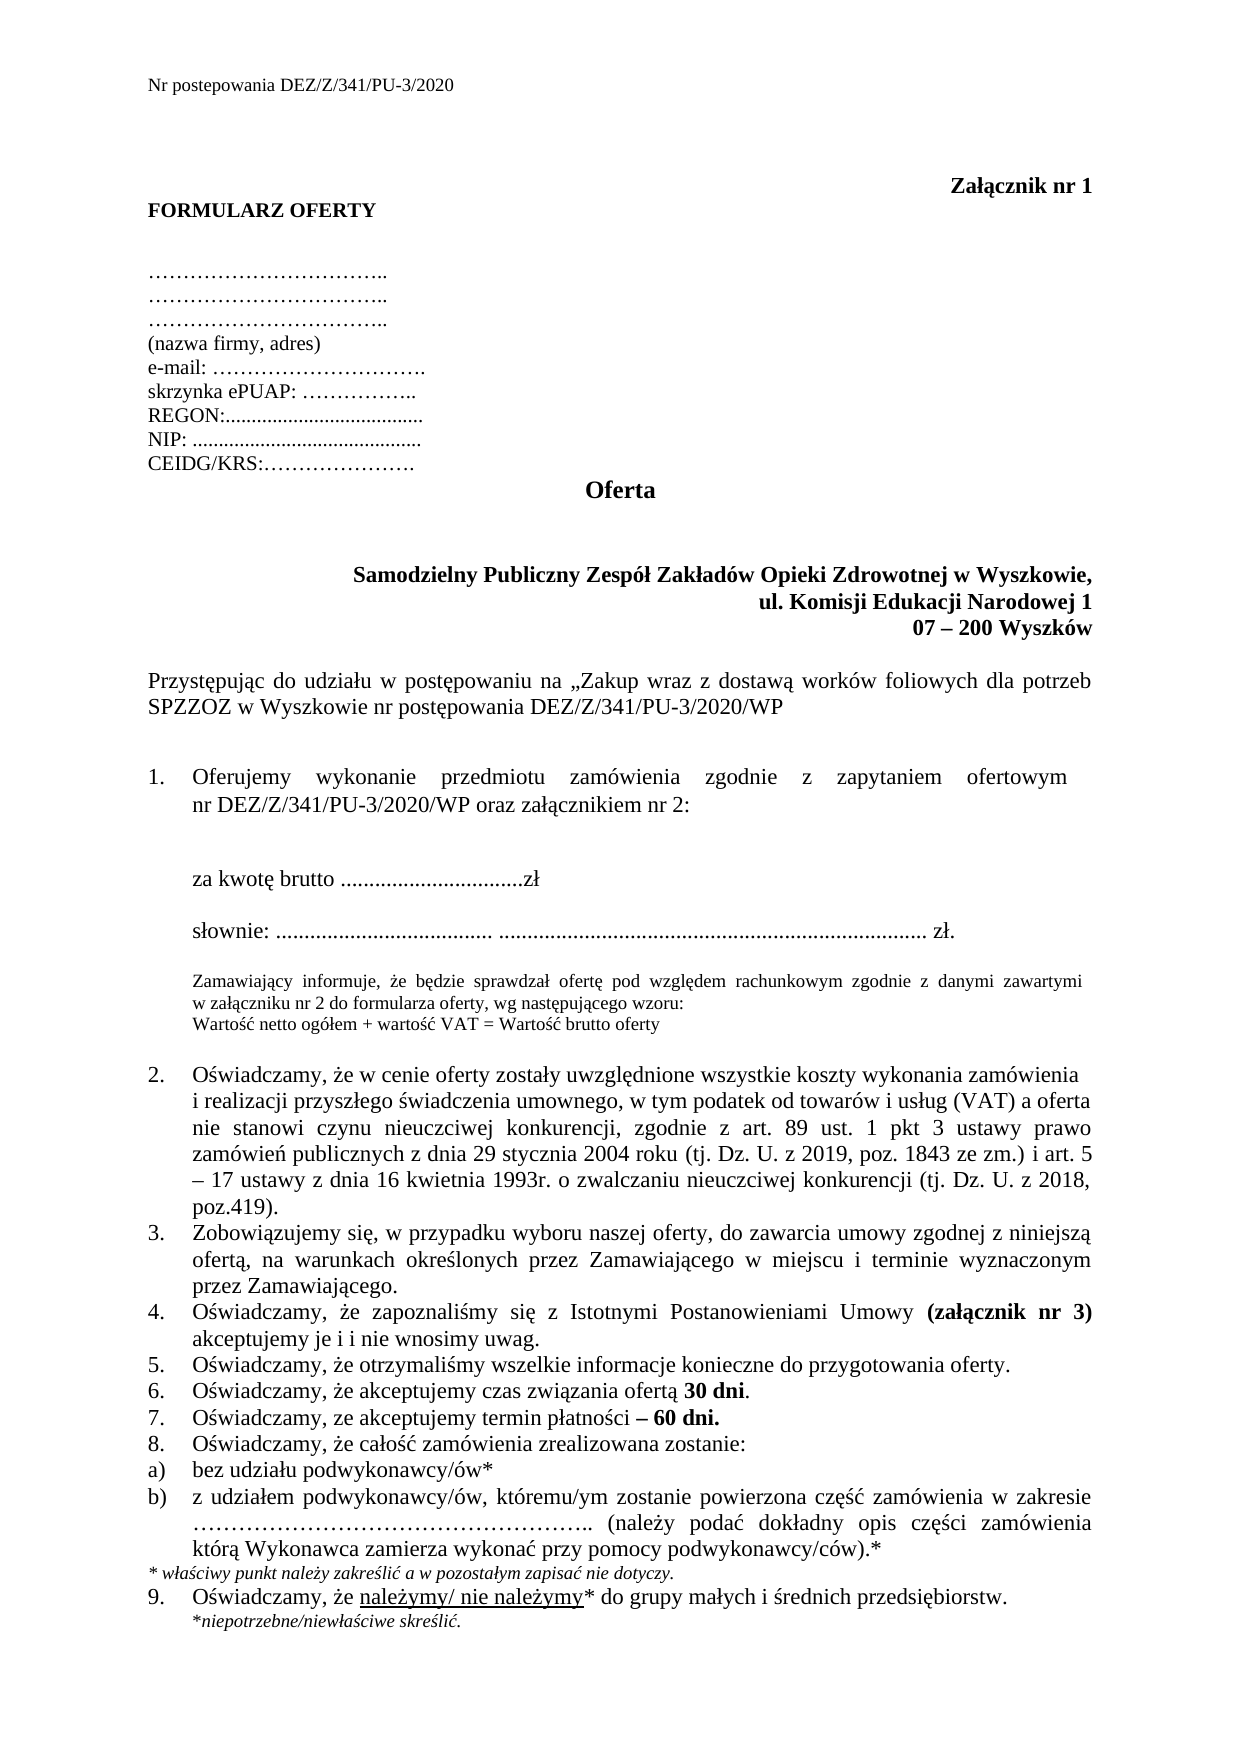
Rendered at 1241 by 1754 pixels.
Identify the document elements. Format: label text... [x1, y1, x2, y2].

list słownie: ...................................... ........................................................................... zł. [192, 917, 1093, 944]
list bez udziału podwykonawcy/ów* [148, 1456, 1093, 1483]
text e-mail: …………………………. [148, 355, 1093, 379]
list Oświadczamy, że całość zamówienia zrealizowana zostanie: [148, 1430, 1093, 1456]
list Zobowiązujemy się, w przypadku wyboru naszej oferty, do zawarcia umowy zgodnej z niniejszą ofertą, na warunkach określonych przez Zamawiającego w miejscu i terminie wyznaczonym przez Zamawiającego. [148, 1219, 1093, 1298]
text * właściwy punkt należy zakreślić a w pozostałym zapisać nie dotyczy. [148, 1562, 1093, 1583]
text Oferta [148, 475, 1093, 504]
text (nazwa firmy, adres) [148, 331, 1093, 355]
text FORMULARZ OFERTY [148, 198, 1093, 222]
text …………………………….. [148, 283, 1093, 307]
list za kwotę brutto ................................zł [192, 865, 1093, 891]
list Oświadczamy, że w cenie oferty zostały uwzględnione wszystkie koszty wykonania zamówienia [148, 1061, 1093, 1087]
list Oświadczamy, że zapoznaliśmy się z Istotnymi Postanowieniami Umowy (załącznik nr 3) akceptujemy je i i nie wnosimy uwag. [148, 1298, 1093, 1351]
text Przystępując do udziału w postępowaniu na „Zakup wraz z dostawą worków foliowych dla potrzeb SPZZOZ w Wyszkowie nr postępowania DEZ/Z/341/PU-3/2020/WP [148, 667, 1093, 720]
text 07 – 200 Wyszków [148, 614, 1093, 641]
list Oświadczamy, że otrzymaliśmy wszelkie informacje konieczne do przygotowania oferty. [148, 1351, 1093, 1377]
list Wartość netto ogółem + wartość VAT = Wartość brutto oferty [192, 1013, 1093, 1035]
list Oferujemy wykonanie przedmiotu zamówienia zgodnie z zapytaniem ofertowym nr DEZ/Z/341/PU-3/2020/WP oraz załącznikiem nr 2: [148, 763, 1093, 817]
list Oświadczamy, że akceptujemy czas związania ofertą 30 dni. [148, 1377, 1093, 1404]
text …………………………….. [148, 307, 1093, 331]
text skrzynka ePUAP: …………….. [148, 379, 1093, 403]
text …………………………….. [148, 259, 1093, 283]
text CEIDG/KRS:…………………. [148, 451, 1093, 475]
list z udziałem podwykonawcy/ów, któremu/ym zostanie powierzona część zamówienia w zakresie …………………………………………….. (należy podać dokładny opis części zamówienia którą Wykonawca zamierza wykonać przy pomocy podwykonawcy/ców).* [148, 1483, 1093, 1562]
list i realizacji przyszłego świadczenia umownego, w tym podatek od towarów i usług (VAT) a oferta nie stanowi czynu nieuczciwej konkurencji, zgodnie z art. 89 ust. 1 pkt 3 ustawy prawo zamówień publicznych z dnia 29 stycznia 2004 roku (tj. Dz. U. z 2019, poz. 1843 ze zm.) i art. 5 – 17 ustawy z dnia 16 kwietnia 1993r. o zwalczaniu nieuczciwej konkurencji (tj. Dz. U. z 2018, poz.419). [192, 1087, 1093, 1219]
text ul. Komisji Edukacji Narodowej 1 [148, 588, 1093, 614]
list Oświadczamy, ze akceptujemy termin płatności – 60 dni. [148, 1404, 1093, 1430]
text REGON:...................................... [148, 403, 1093, 427]
text Załącznik nr 1 [148, 172, 1093, 198]
list Zamawiający informuje, że będzie sprawdzał ofertę pod względem rachunkowym zgodnie z danymi zawartymi w załączniku nr 2 do formularza oferty, wg następującego wzoru: [192, 970, 1093, 1013]
text Samodzielny Publiczny Zespół Zakładów Opieki Zdrowotnej w Wyszkowie, [148, 562, 1093, 588]
text *niepotrzebne/niewłaściwe skreślić. [192, 1610, 1093, 1631]
text NIP: ............................................ [148, 427, 1093, 451]
list Oświadczamy, że należymy/ nie należymy* do grupy małych i średnich przedsiębiorstw. [148, 1583, 1093, 1610]
